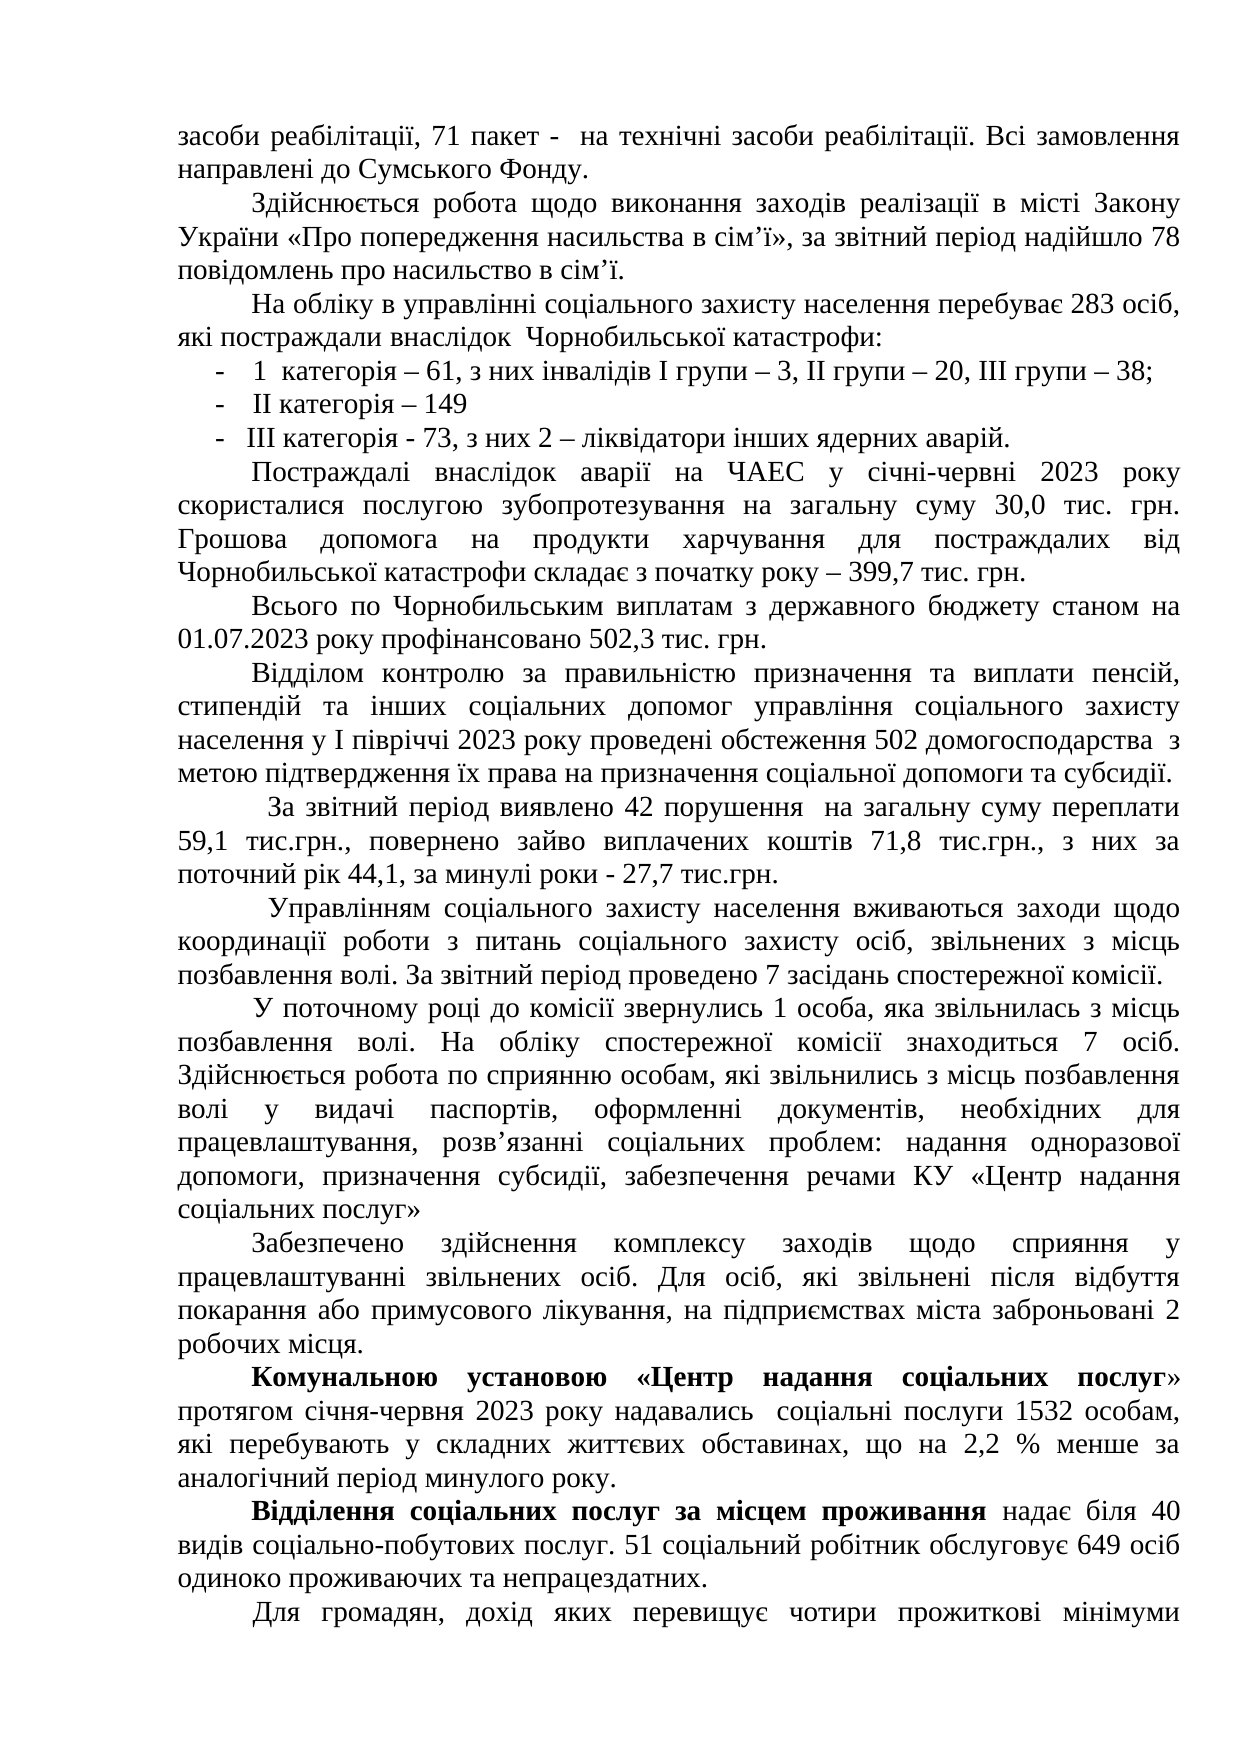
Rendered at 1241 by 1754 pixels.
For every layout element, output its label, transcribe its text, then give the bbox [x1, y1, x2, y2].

text Здійснюється робота щодо виконання заходів реалізації в місті Закону України «Про попередження насильства в сім’ї», за звітний період надійшло 78 повідомлень про насильство в сім’ї. [177, 185, 1181, 286]
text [177, 1594, 1181, 1628]
list 1 категорія – 61, з них інвалідів І групи – 3, ІІ групи – 20, ІІІ групи – 38; [215, 353, 1181, 387]
text На обліку в управлінні соціального захисту населення перебуває 283 осіб, які постраждали внаслідок Чорнобильської катастрофи: [177, 286, 1181, 353]
text Забезпечено здійснення комплексу заходів щодо сприяння у працевлаштуванні звільнених осіб. Для осіб, які звільнені після відбуття покарання або примусового лікування, на підприємствах міста заброньовані 2 робочих місця. [177, 1225, 1181, 1359]
list ІІ категорія – 149 [215, 387, 1181, 420]
text За звітний період виявлено 42 порушення на загальну суму переплати 59,1 тис.грн., повернено зайво виплачених коштів 71,8 тис.грн., з них за поточний рік 44,1, за минулі роки - 27,7 тис.грн. [177, 789, 1181, 890]
text Відділення соціальних послуг за місцем проживання надає біля 40 видів соціально-побутових послуг. 51 соціальний робітник обслуговує 649 осіб одиноко проживаючих та непрацездатних. [177, 1493, 1181, 1594]
text Постраждалі внаслідок аварії на ЧАЕС у січні-червні 2023 року скористалися послугою зубопротезування на загальну суму 30,0 тис. грн. Грошова допомога на продукти харчування для постраждалих від Чорнобильської катастрофи складає з початку року – 399,7 тис. грн. [177, 454, 1181, 588]
text Управлінням соціального захисту населення вживаються заходи щодо координації роботи з питань соціального захисту осіб, звільнених з місць позбавлення волі. За звітний період проведено 7 засідань спостережної комісії. [177, 890, 1181, 990]
text Комунальною установою «Центр надання соціальних послуг» протягом січня-червня 2023 року надавались соціальні послуги 1532 особам, які перебувають у складних життєвих обставинах, що на 2,2 % менше за аналогічний період минулого року. [177, 1359, 1181, 1493]
text Всього по Чорнобильським виплатам з державного бюджету станом на 01.07.2023 року профінансовано 502,3 тис. грн. [177, 588, 1181, 655]
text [177, 118, 1181, 185]
text Відділом контролю за правильністю призначення та виплати пенсій, стипендій та інших соціальних допомог управління соціального захисту населення у І півріччі 2023 року проведені обстеження 502 домогосподарства з метою підтвердження їх права на призначення соціальної допомоги та субсидії. [177, 655, 1181, 789]
text У поточному році до комісії звернулись 1 особа, яка звільнилась з місць позбавлення волі. На обліку спостережної комісії знаходиться 7 осіб. Здійснюється робота по сприянню особам, які звільнились з місць позбавлення волі у видачі паспортів, оформленні документів, необхідних для працевлаштування, розв’язанні соціальних проблем: надання одноразової допомоги, призначення субсидії, забезпечення речами КУ «Центр надання соціальних послуг» [177, 990, 1181, 1225]
text - ІІІ категорія - 73, з них 2 – ліквідатори інших ядерних аварій. [215, 420, 1181, 454]
